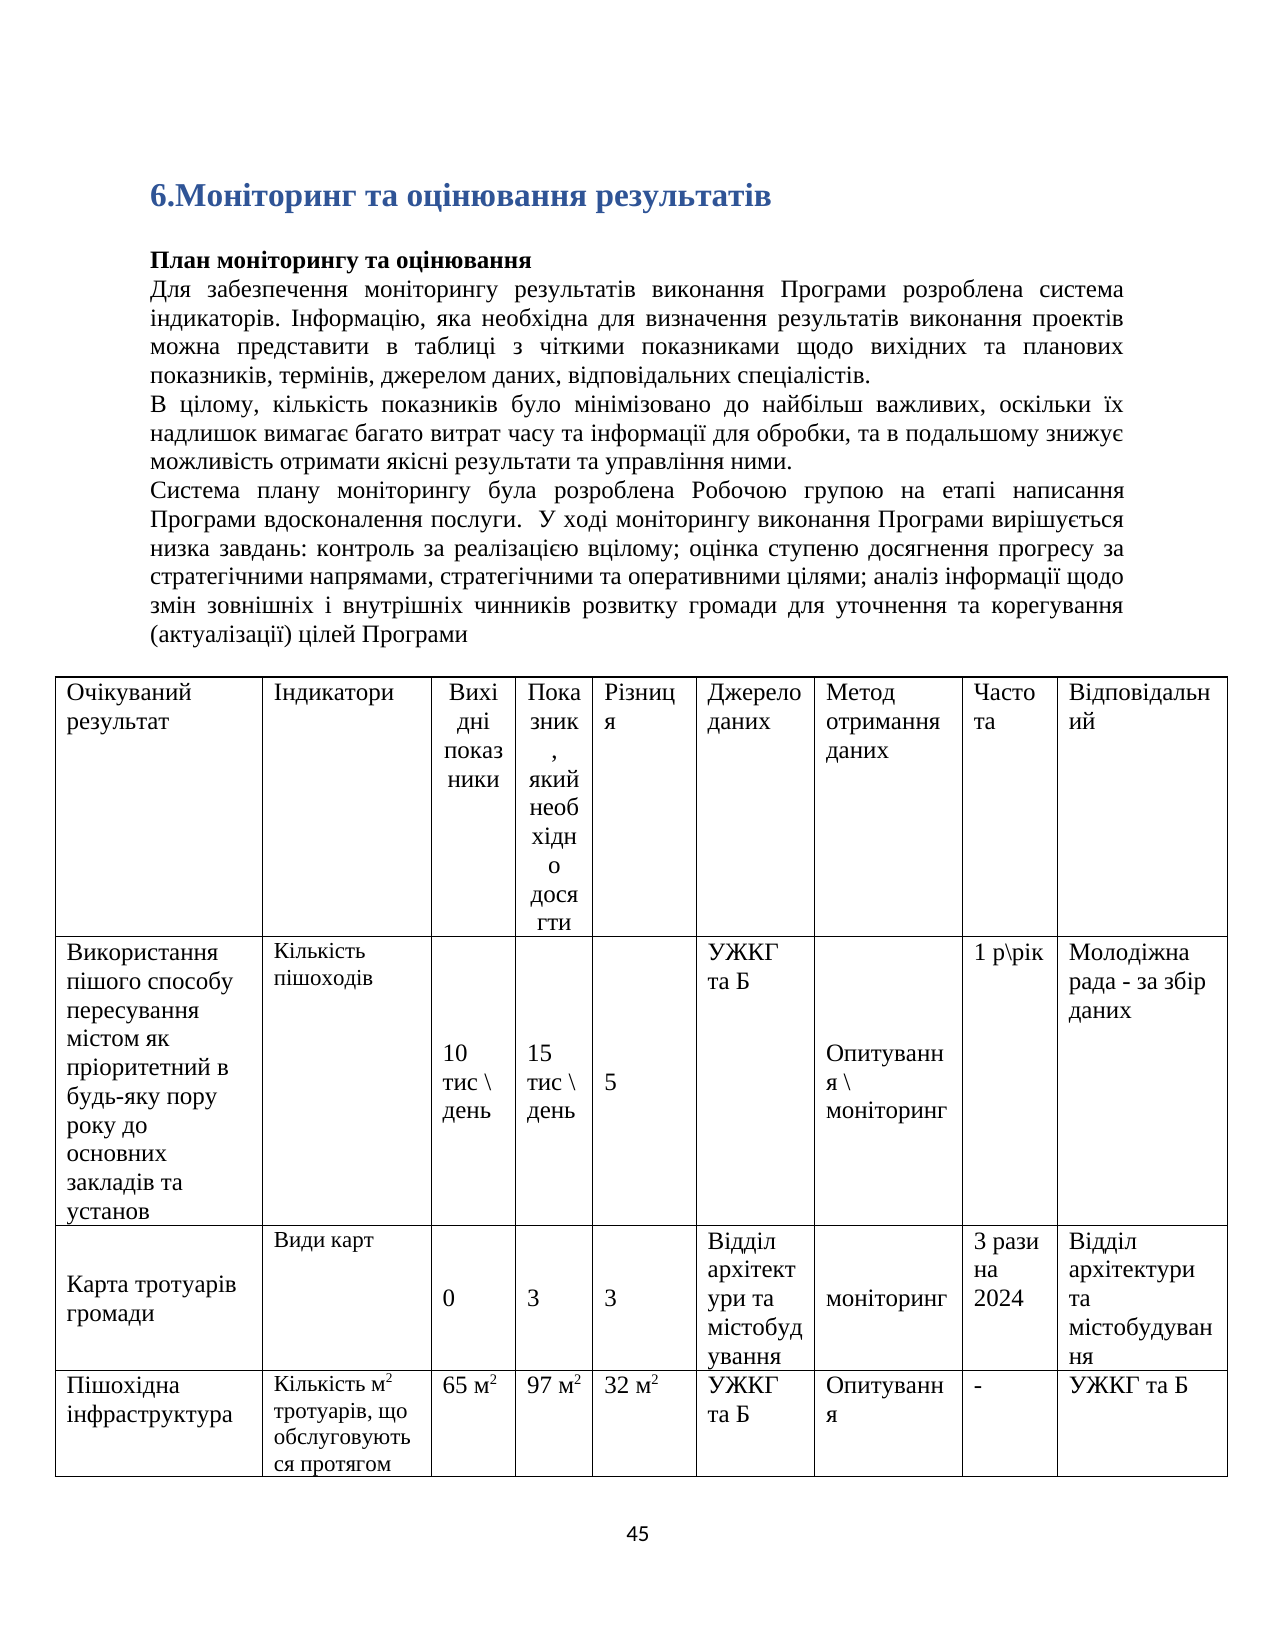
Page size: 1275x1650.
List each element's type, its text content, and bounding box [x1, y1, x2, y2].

table_cell Види карт [263, 1226, 431, 1369]
table_cell Відділ архітектури та містобудування [697, 1226, 814, 1369]
table_header Вихідні показники [432, 678, 515, 936]
table_cell УЖКГ та Б [697, 1371, 814, 1476]
table_cell Використання пішого способу пересування містом як пріоритетний в будь-яку пору року до основних закладів та установ [56, 937, 262, 1225]
table_header Очікуваний результат [56, 678, 262, 936]
table_cell 3 [593, 1226, 696, 1369]
table_cell УЖКГ та Б [1058, 1371, 1227, 1476]
table_header Джерело даних [697, 678, 814, 936]
table_header Показник, який необхідно досягти [516, 678, 592, 936]
table_header Індикатори [263, 678, 431, 936]
table_cell 3 рази на 2024 [963, 1226, 1057, 1369]
text План моніторингу та оцінювання [150, 245, 1125, 274]
table_header Частота [963, 678, 1057, 936]
table_cell Опитування \ моніторинг [815, 937, 962, 1225]
table_header Різниця [593, 678, 696, 936]
table_cell Молодіжна рада - за збір даних [1058, 937, 1227, 1225]
table_cell Відділ архітектури та містобудування [1058, 1226, 1227, 1369]
table_header Метод отримання даних [815, 678, 962, 936]
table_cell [263, 1371, 431, 1476]
table_cell 32 м2 [593, 1371, 696, 1476]
text Для забезпечення моніторингу результатів виконання Програми розроблена система індикаторів. Інформацію, яка необхідна для визначення результатів виконання проектів можна представити в таблиці з чіткими показниками щодо вихідних та планових показників, термінів, джерелом даних, відповідальних спеціалістів. [150, 274, 1125, 389]
table_cell УЖКГ та Б [697, 937, 814, 1225]
table_cell 10 тис \ день [432, 937, 515, 1225]
text В цілому, кількість показників було мінімізовано до найбільш важливих, оскільки їх надлишок вимагає багато витрат часу та інформації для обробки, та в подальшому знижує можливість отримати якісні результати та управління ними. [150, 389, 1125, 475]
table_cell 97 м2 [516, 1371, 592, 1476]
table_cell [56, 1371, 262, 1476]
table_cell Кількість пішоходів [263, 937, 431, 1225]
table_cell 3 [516, 1226, 592, 1369]
table_cell Опитування [815, 1371, 962, 1476]
subtitle 6.Моніторинг та оцінювання результатів [150, 175, 1125, 213]
table_header Відповідальний [1058, 678, 1227, 936]
text Система плану моніторингу була розроблена Робочою групою на етапі написання Програми вдосконалення послуги. У ході моніторингу виконання Програми вирішується низка завдань: контроль за реалізацією вцілому; оцінка ступеню досягнення прогресу за стратегічними напрямами, стратегічними та оперативними цілями; аналіз інформації щодо змін зовнішніх і внутрішніх чинників розвитку громади для уточнення та корегування (актуалізації) цілей Програми [150, 475, 1125, 648]
table_cell 65 м2 [432, 1371, 515, 1476]
table_cell 15 тис \ день [516, 937, 592, 1225]
table_cell моніторинг [815, 1226, 962, 1369]
table_cell - [963, 1371, 1057, 1476]
table_cell 0 [432, 1226, 515, 1369]
table_cell Карта тротуарів громади [56, 1226, 262, 1369]
table_cell 5 [593, 937, 696, 1225]
table_cell 1 р\рік [963, 937, 1057, 1225]
